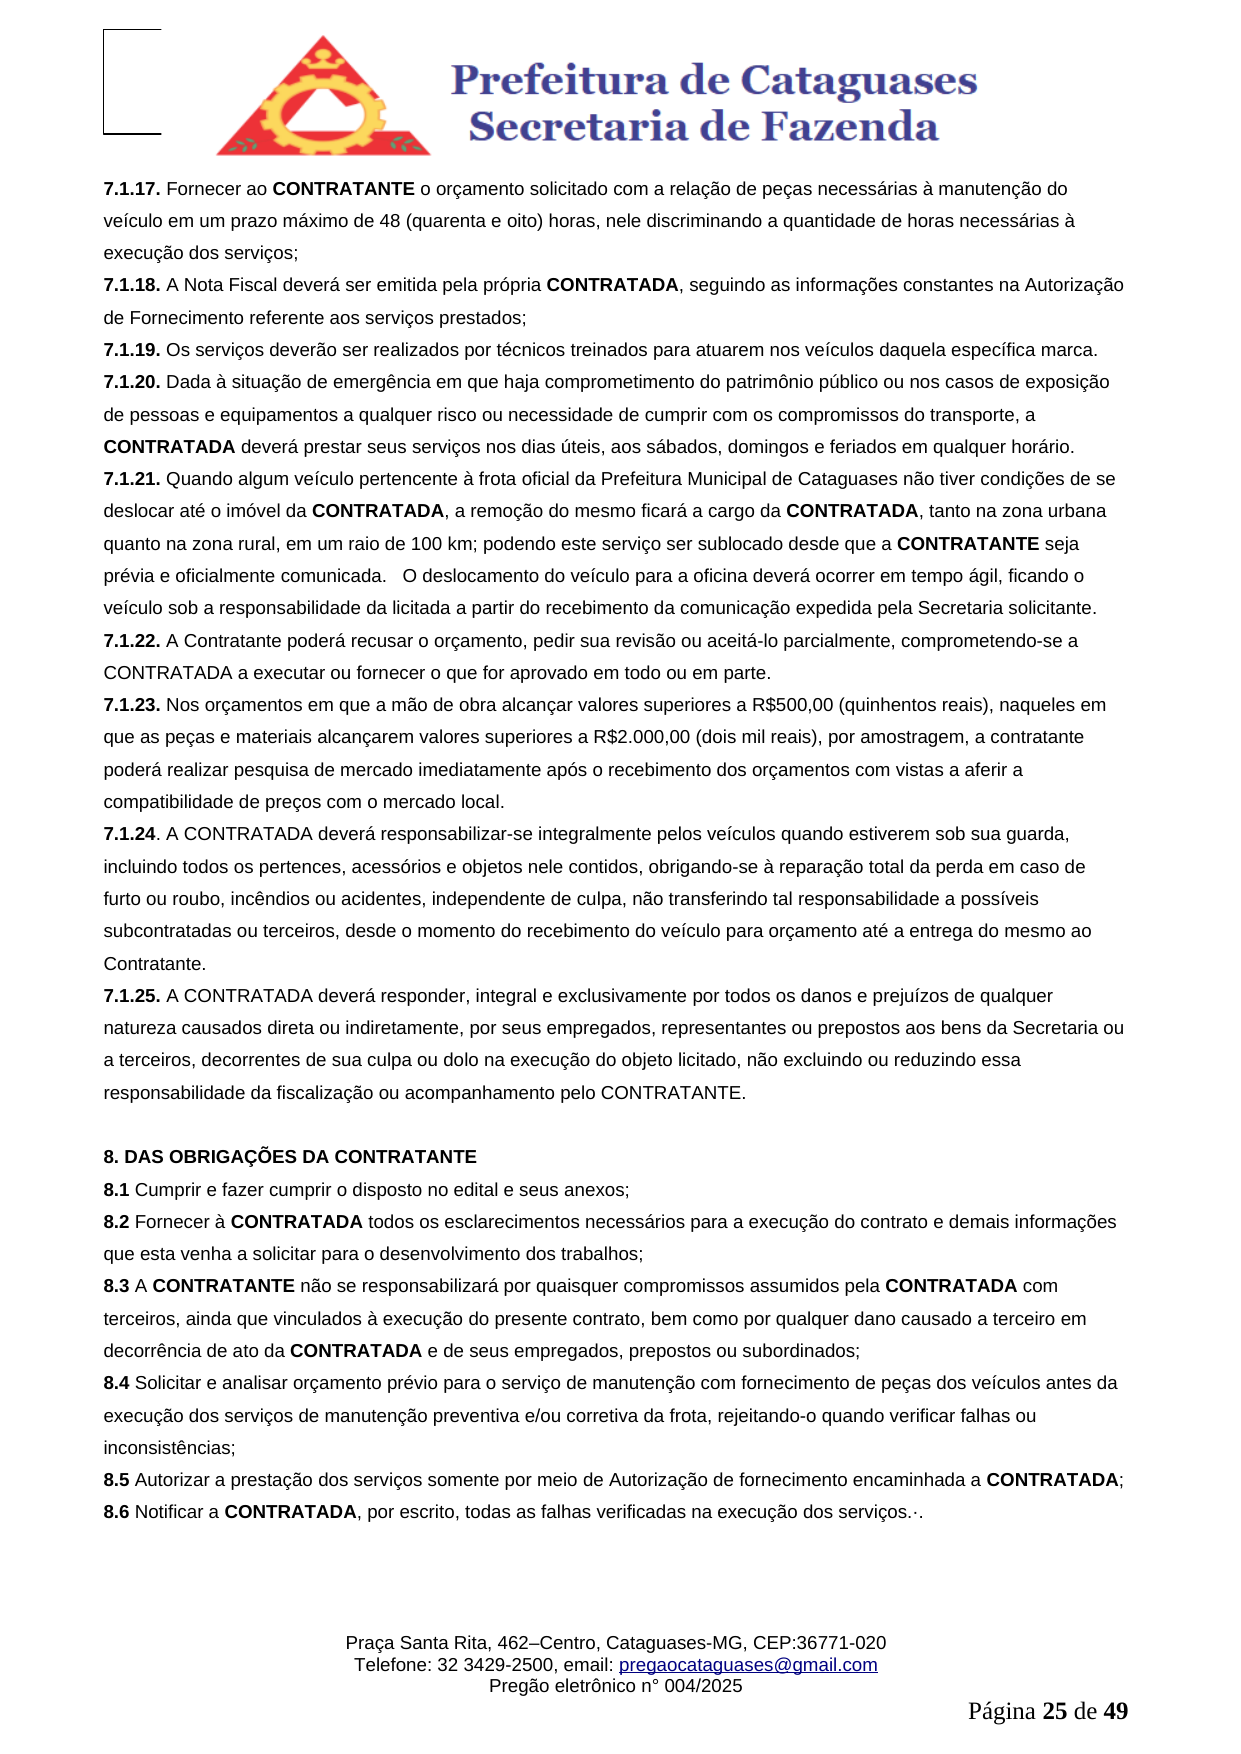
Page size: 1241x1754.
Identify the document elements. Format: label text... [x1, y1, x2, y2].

picture [161, 29, 1071, 177]
text 7.1.22. A Contratante poderá recusar o orçamento, pedir sua revisão ou aceitá-lo parcialmente, comprometendo-se a CONTRATADA a executar ou fornecer o que for aprovado em todo ou em parte. [103, 629, 1128, 683]
text 7.1.23. Nos orçamentos em que a mão de obra alcançar valores superiores a R$500,00 (quinhentos reais), naqueles em que as peças e materiais alcançarem valores superiores a R$2.000,00 (dois mil reais), por amostragem, a contratante poderá realizar pesquisa de mercado imediatamente após o recebimento dos orçamentos com vistas a aferir a compatibilidade de preços com o mercado local. [103, 694, 1128, 812]
text 7.1.17. Fornecer ao CONTRATANTE o orçamento solicitado com a relação de peças necessárias à manutenção do veículo em um prazo máximo de 48 (quarenta e oito) horas, nele discriminando a quantidade de horas necessárias à execução dos serviços; [103, 177, 1128, 263]
text 8. DAS OBRIGAÇÕES DA CONTRATANTE [103, 1146, 1128, 1168]
text 8.5 Autorizar a prestação dos serviços somente por meio de Autorização de fornecimento encaminhada a CONTRATADA; [103, 1469, 1128, 1491]
text 7.1.25. A CONTRATADA deverá responder, integral e exclusivamente por todos os danos e prejuízos de qualquer natureza causados direta ou indiretamente, por seus empregados, representantes ou prepostos aos bens da Secretaria ou a terceiros, decorrentes de sua culpa ou dolo na execução do objeto licitado, não excluindo ou reduzindo essa responsabilidade da fiscalização ou acompanhamento pelo CONTRATANTE. [103, 984, 1128, 1103]
text 7.1.18. A Nota Fiscal deverá ser emitida pela própria CONTRATADA, seguindo as informações constantes na Autorização de Fornecimento referente aos serviços prestados; [103, 274, 1128, 328]
text 7.1.21. Quando algum veículo pertencente à frota oficial da Prefeitura Municipal de Cataguases não tiver condições de se deslocar até o imóvel da CONTRATADA, a remoção do mesmo ficará a cargo da CONTRATADA, tanto na zona urbana quanto na zona rural, em um raio de 100 km; podendo este serviço ser sublocado desde que a CONTRATANTE seja prévia e oficialmente comunicada. O deslocamento do veículo para a oficina deverá ocorrer em tempo ágil, ficando o veículo sob a responsabilidade da licitada a partir do recebimento da comunicação expedida pela Secretaria solicitante. [103, 468, 1128, 619]
text 8.2 Fornecer à CONTRATADA todos os esclarecimentos necessários para a execução do contrato e demais informações que esta venha a solicitar para o desenvolvimento dos trabalhos; [103, 1211, 1128, 1264]
text 8.6 Notificar a CONTRATADA, por escrito, todas as falhas verificadas na execução dos serviços.·. [103, 1501, 1128, 1523]
text 8.4 Solicitar e analisar orçamento prévio para o serviço de manutenção com fornecimento de peças dos veículos antes da execução dos serviços de manutenção preventiva e/ou corretiva da frota, rejeitando-o quando verificar falhas ou inconsistências; [103, 1372, 1128, 1458]
text 8.1 Cumprir e fazer cumprir o disposto no edital e seus anexos; [103, 1178, 1128, 1200]
text 7.1.20. Dada à situação de emergência em que haja comprometimento do patrimônio público ou nos casos de exposição de pessoas e equipamentos a qualquer risco ou necessidade de cumprir com os compromissos do transporte, a CONTRATADA deverá prestar seus serviços nos dias úteis, aos sábados, domingos e feriados em qualquer horário. [103, 371, 1128, 457]
text 7.1.24. A CONTRATADA deverá responsabilizar-se integralmente pelos veículos quando estiverem sob sua guarda, incluindo todos os pertences, acessórios e objetos nele contidos, obrigando-se à reparação total da perda em caso de furto ou roubo, incêndios ou acidentes, independente de culpa, não transferindo tal responsabilidade a possíveis subcontratadas ou terceiros, desde o momento do recebimento do veículo para orçamento até a entrega do mesmo ao Contratante. [103, 823, 1128, 974]
text 8.3 A CONTRATANTE não se responsabilizará por quaisquer compromissos assumidos pela CONTRATADA com terceiros, ainda que vinculados à execução do presente contrato, bem como por qualquer dano causado a terceiro em decorrência de ato da CONTRATADA e de seus empregados, prepostos ou subordinados; [103, 1275, 1128, 1361]
text 7.1.19. Os serviços deverão ser realizados por técnicos treinados para atuarem nos veículos daquela específica marca. [103, 339, 1128, 360]
